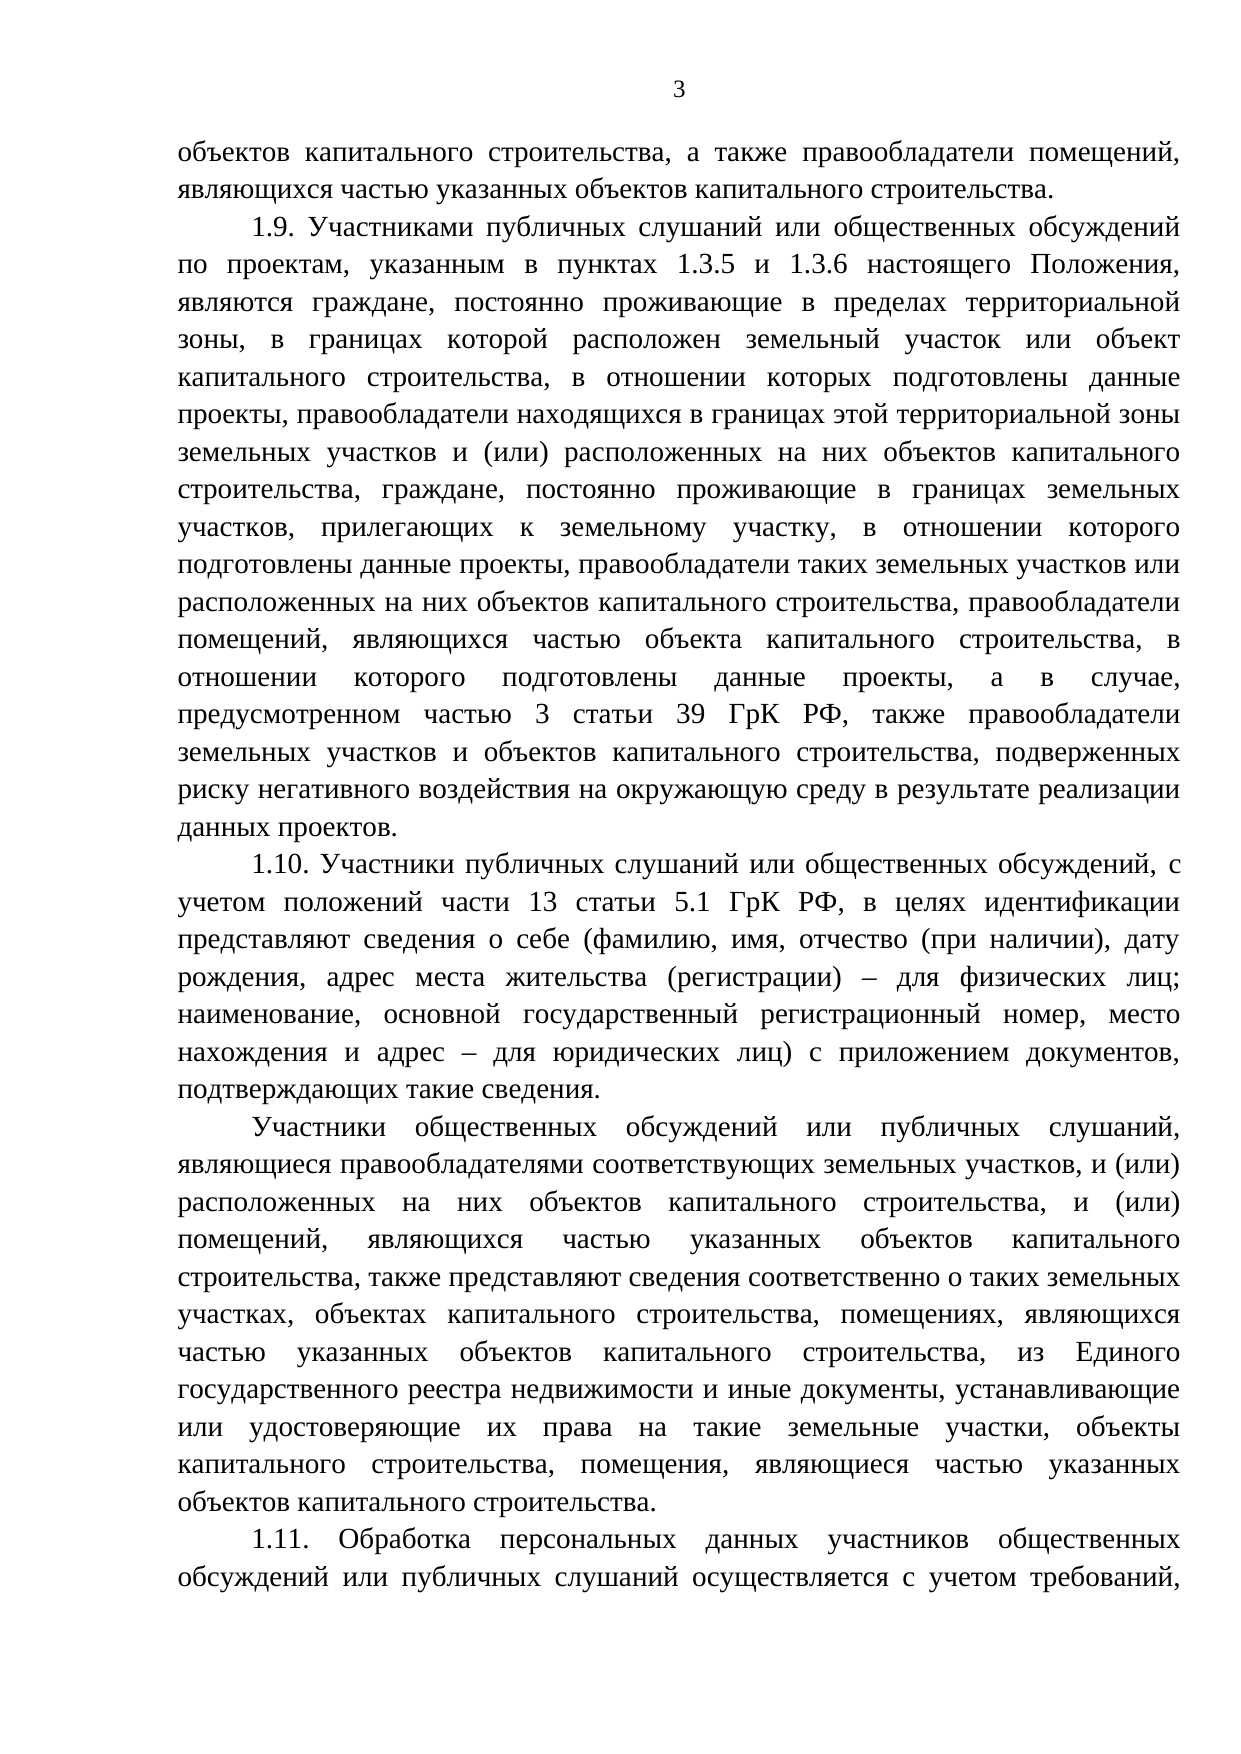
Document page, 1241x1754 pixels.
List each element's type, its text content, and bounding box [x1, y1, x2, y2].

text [177, 131, 1181, 206]
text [177, 1519, 1181, 1594]
text 1.10. Участники публичных слушаний или общественных обсуждений, с учетом положений части 13 статьи 5.1 ГрК РФ, в целях идентификации представляют сведения о себе (фамилию, имя, отчество (при наличии), дату рождения, адрес места жительства (регистрации) – для физических лиц; наименование, основной государственный регистрационный номер, место нахождения и адрес – для юридических лиц) с приложением документов, подтверждающих такие сведения. [177, 844, 1181, 1106]
text 1.9. Участниками публичных слушаний или общественных обсуждений по проектам, указанным в пунктах 1.3.5 и 1.3.6 настоящего Положения, являются граждане, постоянно проживающие в пределах территориальной зоны, в границах которой расположен земельный участок или объект капитального строительства, в отношении которых подготовлены данные проекты, правообладатели находящихся в границах этой территориальной зоны земельных участков и (или) расположенных на них объектов капитального строительства, граждане, постоянно проживающие в границах земельных участков, прилегающих к земельному участку, в отношении которого подготовлены данные проекты, правообладатели таких земельных участков или расположенных на них объектов капитального строительства, правообладатели помещений, являющихся частью объекта капитального строительства, в отношении которого подготовлены данные проекты, а в случае, предусмотренном частью 3 статьи 39 ГрК РФ, также правообладатели земельных участков и объектов капитального строительства, подверженных риску негативного воздействия на окружающую среду в результате реализации данных проектов. [177, 206, 1181, 844]
text Участники общественных обсуждений или публичных слушаний, являющиеся правообладателями соответствующих земельных участков, и (или) расположенных на них объектов капитального строительства, и (или) помещений, являющихся частью указанных объектов капитального строительства, также представляют сведения соответственно о таких земельных участках, объектах капитального строительства, помещениях, являющихся частью указанных объектов капитального строительства, из Единого государственного реестра недвижимости и иные документы, устанавливающие или удостоверяющие их права на такие земельные участки, объекты капитального строительства, помещения, являющиеся частью указанных объектов капитального строительства. [177, 1106, 1181, 1519]
